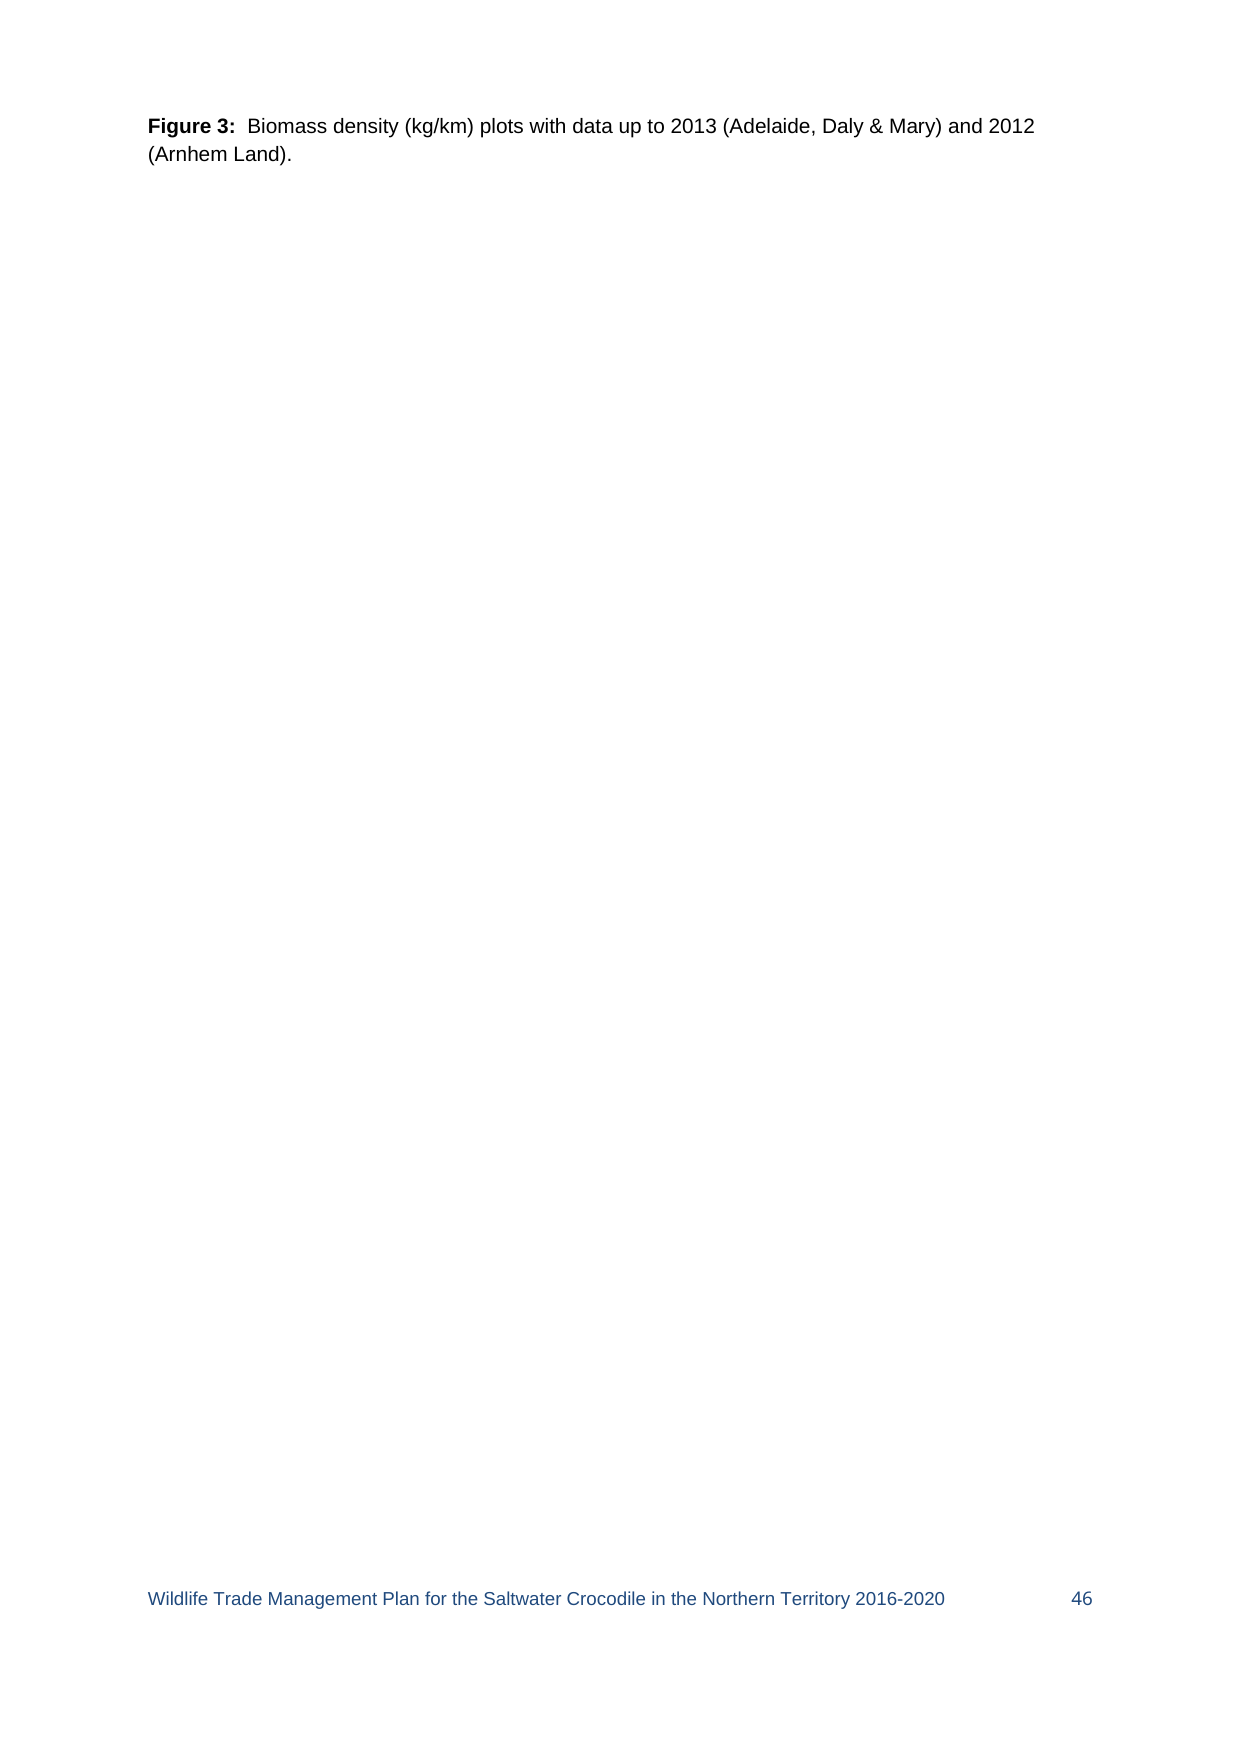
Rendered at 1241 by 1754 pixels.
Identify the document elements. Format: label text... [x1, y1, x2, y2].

text Figure 3: Biomass density (kg/km) plots with data up to 2013 (Adelaide, Daly & Mary) and 2012 (Arnhem Land). [148, 114, 1092, 166]
